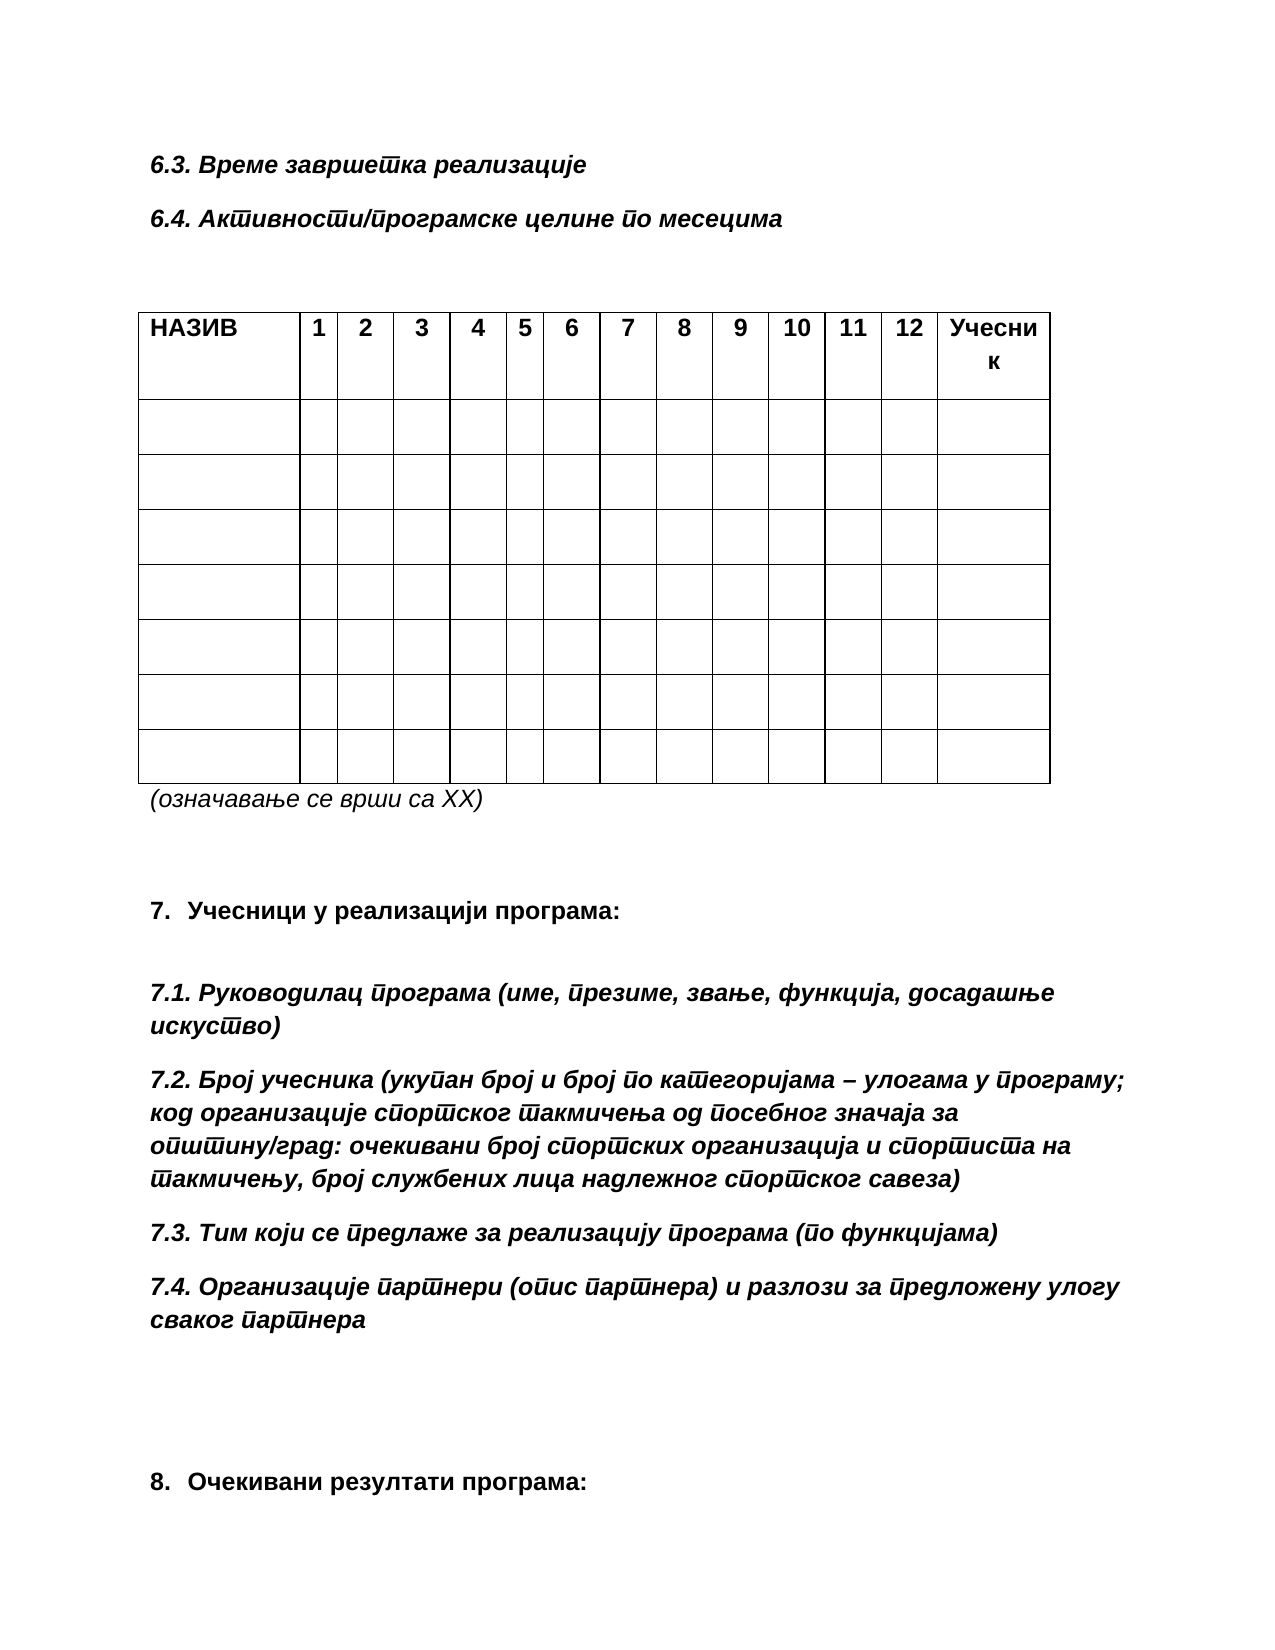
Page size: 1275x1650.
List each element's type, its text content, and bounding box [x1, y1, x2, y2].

table_cell [657, 510, 712, 564]
table_cell [544, 730, 599, 783]
table_cell [507, 400, 543, 454]
table_cell [301, 455, 337, 509]
table_cell [713, 510, 768, 564]
table_cell [338, 675, 393, 728]
table_cell [769, 455, 824, 509]
table_cell [601, 730, 656, 783]
table_cell [601, 565, 656, 619]
text (означавање се врши са XX) [150, 784, 1125, 813]
table_cell [826, 510, 881, 564]
table_cell [938, 730, 1049, 783]
table_cell [507, 730, 543, 783]
table_header 12 [882, 313, 937, 399]
table_cell [826, 400, 881, 454]
table_header 5 [507, 313, 543, 399]
table_cell [657, 565, 712, 619]
table_cell [338, 510, 393, 564]
table_cell [451, 400, 506, 454]
table_cell [938, 455, 1049, 509]
table_cell [713, 730, 768, 783]
table_cell [826, 675, 881, 728]
table_cell [394, 675, 449, 728]
table_cell [451, 565, 506, 619]
table_cell [507, 565, 543, 619]
table_cell [713, 400, 768, 454]
table_cell [769, 620, 824, 673]
table_cell [601, 675, 656, 728]
table_cell [451, 730, 506, 783]
table_cell [507, 675, 543, 728]
table_cell [601, 620, 656, 673]
table_cell [769, 730, 824, 783]
table_cell [769, 510, 824, 564]
table_cell [451, 510, 506, 564]
table_cell [826, 565, 881, 619]
table_cell [544, 620, 599, 673]
table_header 2 [338, 313, 393, 399]
text 7.1. Руководилац програма (име, презиме, звање, функција, досадашње искуство) [150, 978, 1125, 1040]
table_cell [882, 675, 937, 728]
table_cell [301, 510, 337, 564]
table_header НАЗИВ [139, 313, 299, 399]
table_cell [301, 675, 337, 728]
table_cell [657, 400, 712, 454]
table_cell [938, 510, 1049, 564]
table_cell [544, 510, 599, 564]
table_cell [544, 675, 599, 728]
table_cell [507, 455, 543, 509]
table_cell [338, 730, 393, 783]
table_cell [544, 455, 599, 509]
table_cell [301, 620, 337, 673]
table_cell [826, 620, 881, 673]
table_cell [769, 565, 824, 619]
table_cell [139, 620, 299, 673]
table_cell [882, 455, 937, 509]
table_header Учесник [938, 313, 1049, 399]
table_cell [882, 400, 937, 454]
table_cell [938, 675, 1049, 728]
table_cell [657, 620, 712, 673]
text 6.4. Активности/програмске целине по месецима [150, 204, 1125, 233]
table_cell [769, 400, 824, 454]
table_cell [601, 455, 656, 509]
table_cell [394, 565, 449, 619]
table_header 1 [301, 313, 337, 399]
text 7.2. Број учесника (укупан број и број по категоријама – улогама у програму; код организације спортског такмичења од посебног значаја за општину/град: очекивани број спортских организација и спортиста на такмичењу, број службених лица надлежног спортског савеза) [150, 1065, 1125, 1193]
table_header 8 [657, 313, 712, 399]
text 7.3. Тим који се предлаже за реализацију програма (по функцијама) [150, 1218, 1125, 1247]
table_cell [882, 620, 937, 673]
table_cell [826, 730, 881, 783]
table_cell [338, 565, 393, 619]
list Учесници у реализацији програма: [150, 896, 1125, 924]
table_cell [139, 730, 299, 783]
table_cell [139, 455, 299, 509]
table_cell [394, 400, 449, 454]
table_cell [601, 400, 656, 454]
table_cell [544, 400, 599, 454]
table_cell [394, 455, 449, 509]
table_header 3 [394, 313, 449, 399]
table_cell [938, 565, 1049, 619]
table_cell [139, 675, 299, 728]
table_cell [882, 565, 937, 619]
list Очекивани резултати програма: [150, 1467, 1125, 1495]
table_cell [657, 730, 712, 783]
table_cell [882, 510, 937, 564]
table_header 6 [544, 313, 599, 399]
table_header 10 [769, 313, 824, 399]
text 7.4. Организације партнери (опис партнера) и разлози за предложену улогу сваког партнера [150, 1272, 1125, 1334]
table_cell [713, 455, 768, 509]
table_cell [882, 730, 937, 783]
table_cell [507, 620, 543, 673]
table_cell [451, 620, 506, 673]
table_cell [601, 510, 656, 564]
table_cell [301, 400, 337, 454]
table_cell [507, 510, 543, 564]
table_cell [394, 620, 449, 673]
table_cell [657, 675, 712, 728]
table_cell [394, 510, 449, 564]
table_cell [769, 675, 824, 728]
table_cell [451, 675, 506, 728]
table_header 7 [601, 313, 656, 399]
table_cell [826, 455, 881, 509]
table_cell [301, 565, 337, 619]
table_cell [713, 620, 768, 673]
table_cell [338, 455, 393, 509]
table_cell [139, 510, 299, 564]
table_cell [301, 730, 337, 783]
table_cell [394, 730, 449, 783]
table_header 11 [826, 313, 881, 399]
table_cell [544, 565, 599, 619]
table_cell [713, 565, 768, 619]
table_header 9 [713, 313, 768, 399]
table_cell [139, 400, 299, 454]
table_cell [657, 455, 712, 509]
table_cell [938, 400, 1049, 454]
table_cell [338, 620, 393, 673]
table_cell [139, 565, 299, 619]
table_cell [338, 400, 393, 454]
table_cell [451, 455, 506, 509]
text 6.3. Време завршетка реализације [150, 150, 1125, 179]
table_cell [713, 675, 768, 728]
table_cell [938, 620, 1049, 673]
table_header 4 [451, 313, 506, 399]
